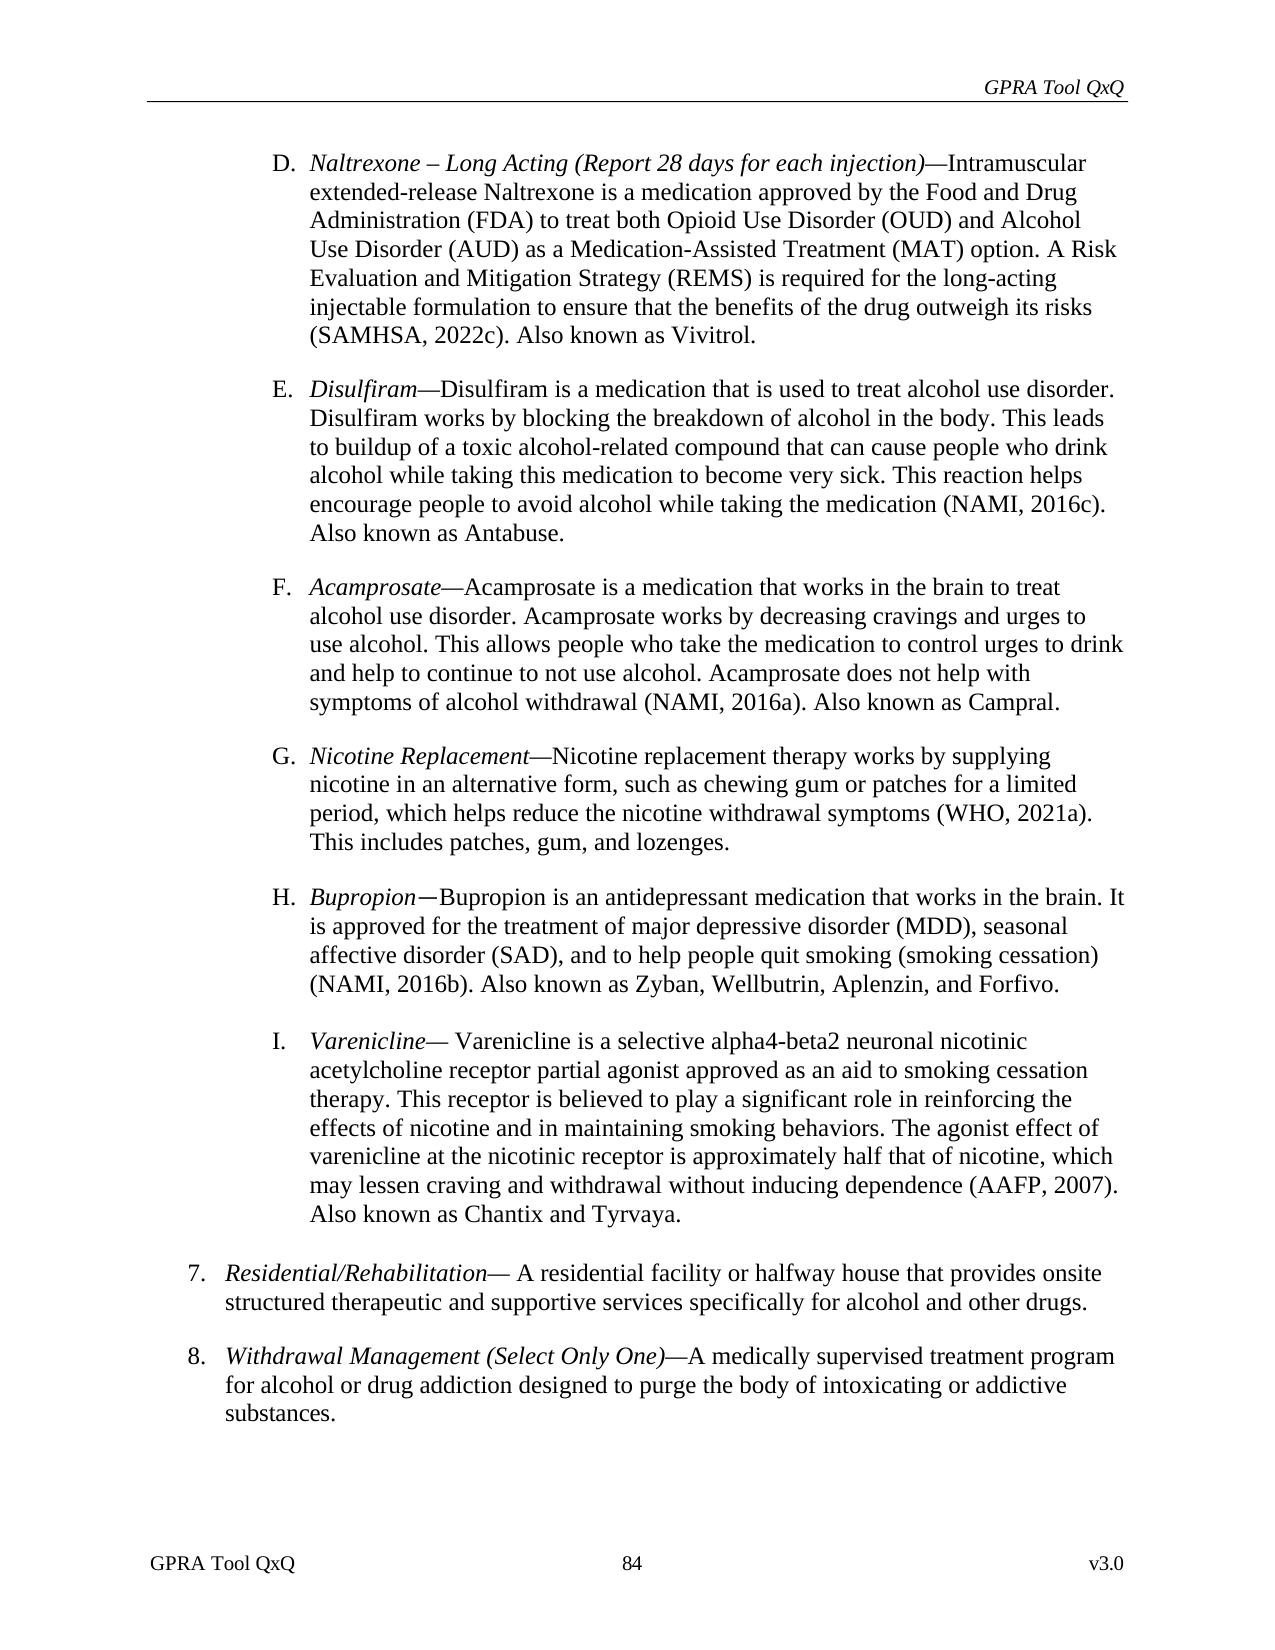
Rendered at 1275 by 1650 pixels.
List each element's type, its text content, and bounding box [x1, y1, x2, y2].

list Residential/Rehabilitation— A residential facility or halfway house that provides onsite structured therapeutic and supportive services specifically for alcohol and other drugs. [187, 1258, 1102, 1316]
list Bupropion—Bupropion is an antidepressant medication that works in the brain. It is approved for the treatment of major depressive disorder (MDD), seasonal affective disorder (SAD), and to help people quit smoking (smoking cessation) (NAMI, 2016b). Also known as Zyban, Wellbutrin, Aplenzin, and Forfivo. [272, 881, 1125, 998]
list Acamprosate—Acamprosate is a medication that works in the brain to treat alcohol use disorder. Acamprosate works by decreasing cravings and urges to use alcohol. This allows people who take the medication to control urges to drink and help to continue to not use alcohol. Acamprosate does not help with symptoms of alcohol withdrawal (NAMI, 2016a). Also known as Campral. [272, 572, 1123, 716]
list Naltrexone – Long Acting (Report 28 days for each injection)—Intramuscular extended-release Naltrexone is a medication approved by the Food and Drug Administration (FDA) to treat both Opioid Use Disorder (OUD) and Alcohol Use Disorder (AUD) as a Medication-Assisted Treatment (MAT) option. A Risk Evaluation and Mitigation Strategy (REMS) is required for the long-acting injectable formulation to ensure that the benefits of the drug outweigh its risks (SAMHSA, 2022c). Also known as Vivitrol. [272, 148, 1117, 349]
list Withdrawal Management (Select Only One)—A medically supervised treatment program for alcohol or drug addiction designed to purge the body of intoxicating or addictive substances. [187, 1341, 1115, 1427]
list Nicotine Replacement—Nicotine replacement therapy works by supplying nicotine in an alternative form, such as chewing gum or patches for a limited period, which helps reduce the nicotine withdrawal symptoms (WHO, 2021a). This includes patches, gum, and lozenges. [272, 741, 1093, 856]
list Disulfiram—Disulfiram is a medication that is used to treat alcohol use disorder. Disulfiram works by blocking the breakdown of alcohol in the body. This leads to buildup of a toxic alcohol-related compound that can cause people who drink alcohol while taking this medication to become very sick. This reaction helps encourage people to avoid alcohol while taking the medication (NAMI, 2016c). Also known as Antabuse. [272, 374, 1115, 547]
list Varenicline— Varenicline is a selective alpha4-beta2 neuronal nicotinic acetylcholine receptor partial agonist approved as an aid to smoking cessation therapy. This receptor is believed to play a significant role in reinforcing the effects of nicotine and in maintaining smoking behaviors. The agonist effect of varenicline at the nicotinic receptor is approximately half that of nicotine, which may lessen craving and withdrawal without inducing dependence (AAFP, 2007). Also known as Chantix and Tyrvaya. [272, 1026, 1119, 1228]
